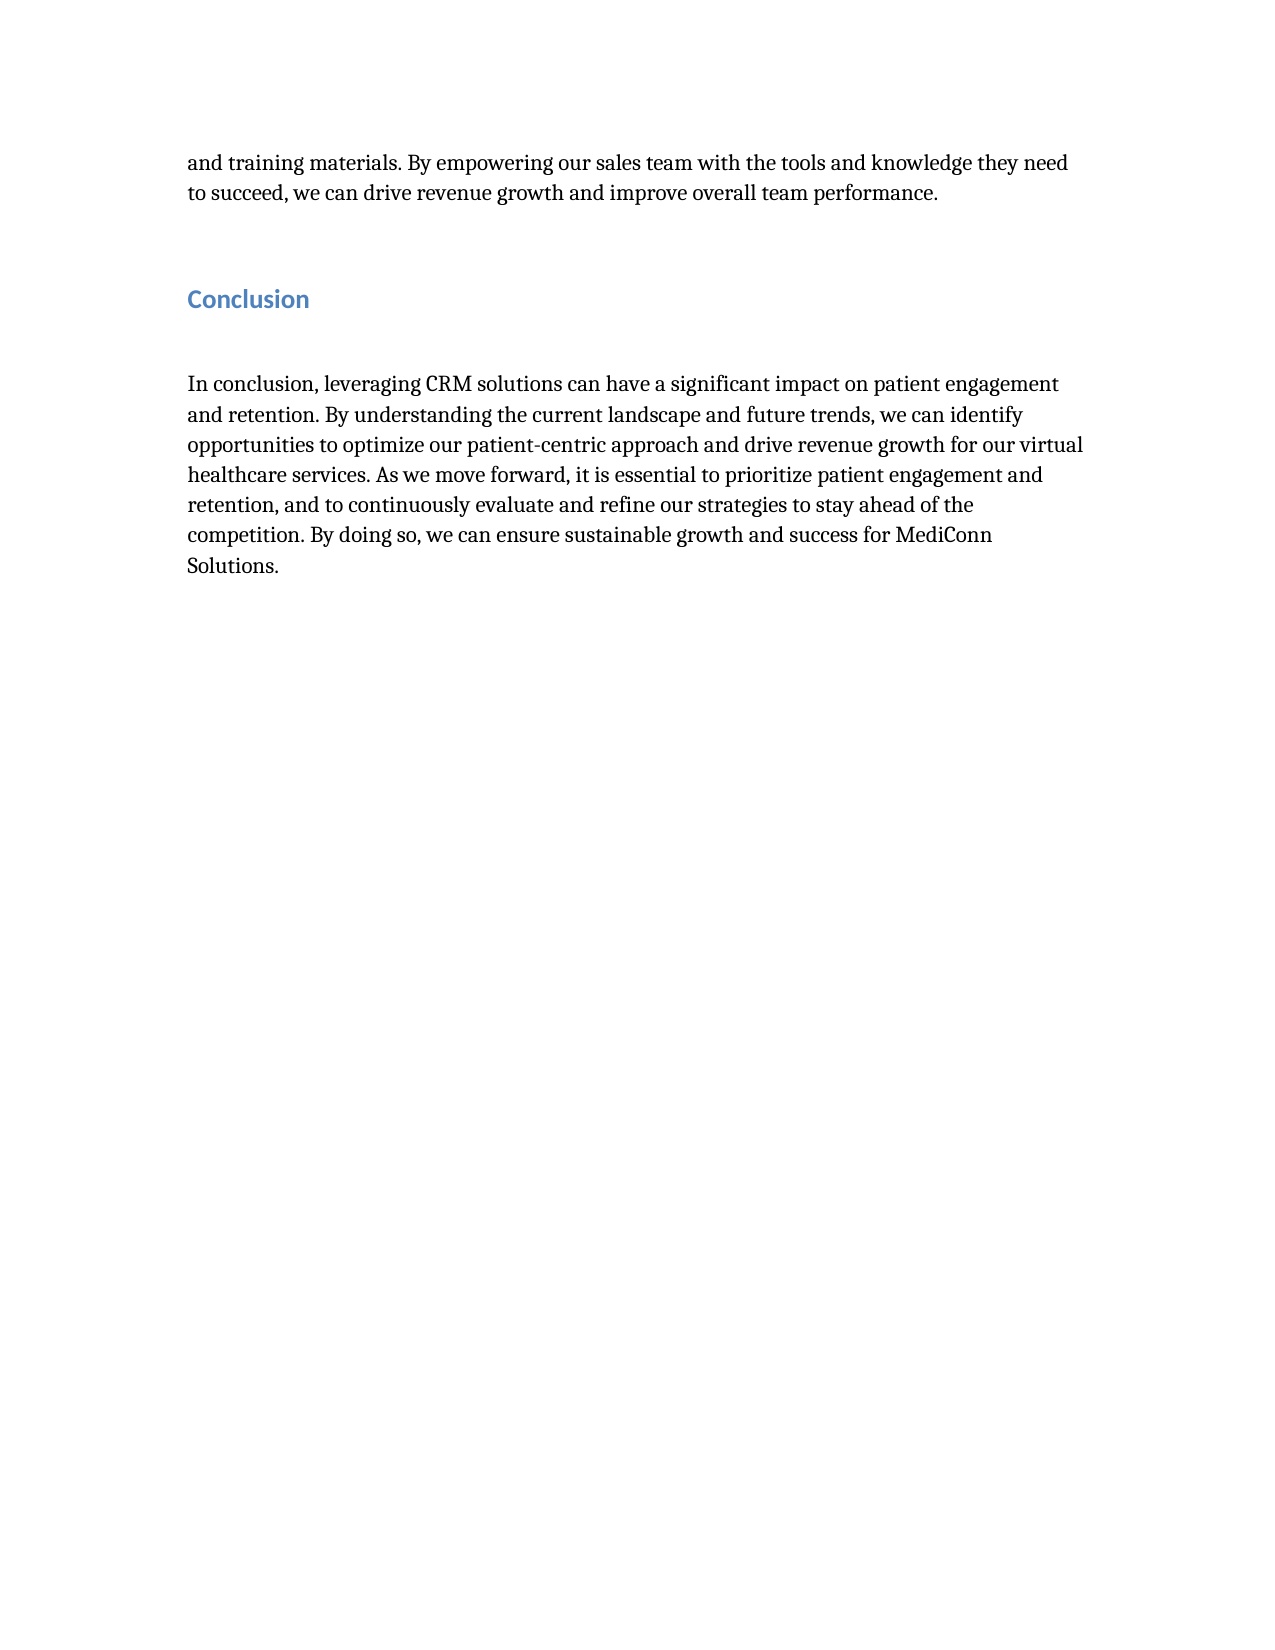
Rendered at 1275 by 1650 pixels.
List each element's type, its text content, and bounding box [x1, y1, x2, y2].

text In conclusion, leveraging CRM solutions can have a significant impact on patient engagement and retention. By understanding the current landscape and future trends, we can identify opportunities to optimize our patient-centric approach and drive revenue growth for our virtual healthcare services. As we move forward, it is essential to prioritize patient engagement and retention, and to continuously evaluate and refine our strategies to stay ahead of the competition. By doing so, we can ensure sustainable growth and success for MediConn Solutions. [187, 371, 1087, 579]
subtitle Conclusion [187, 282, 1087, 315]
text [187, 150, 1087, 207]
